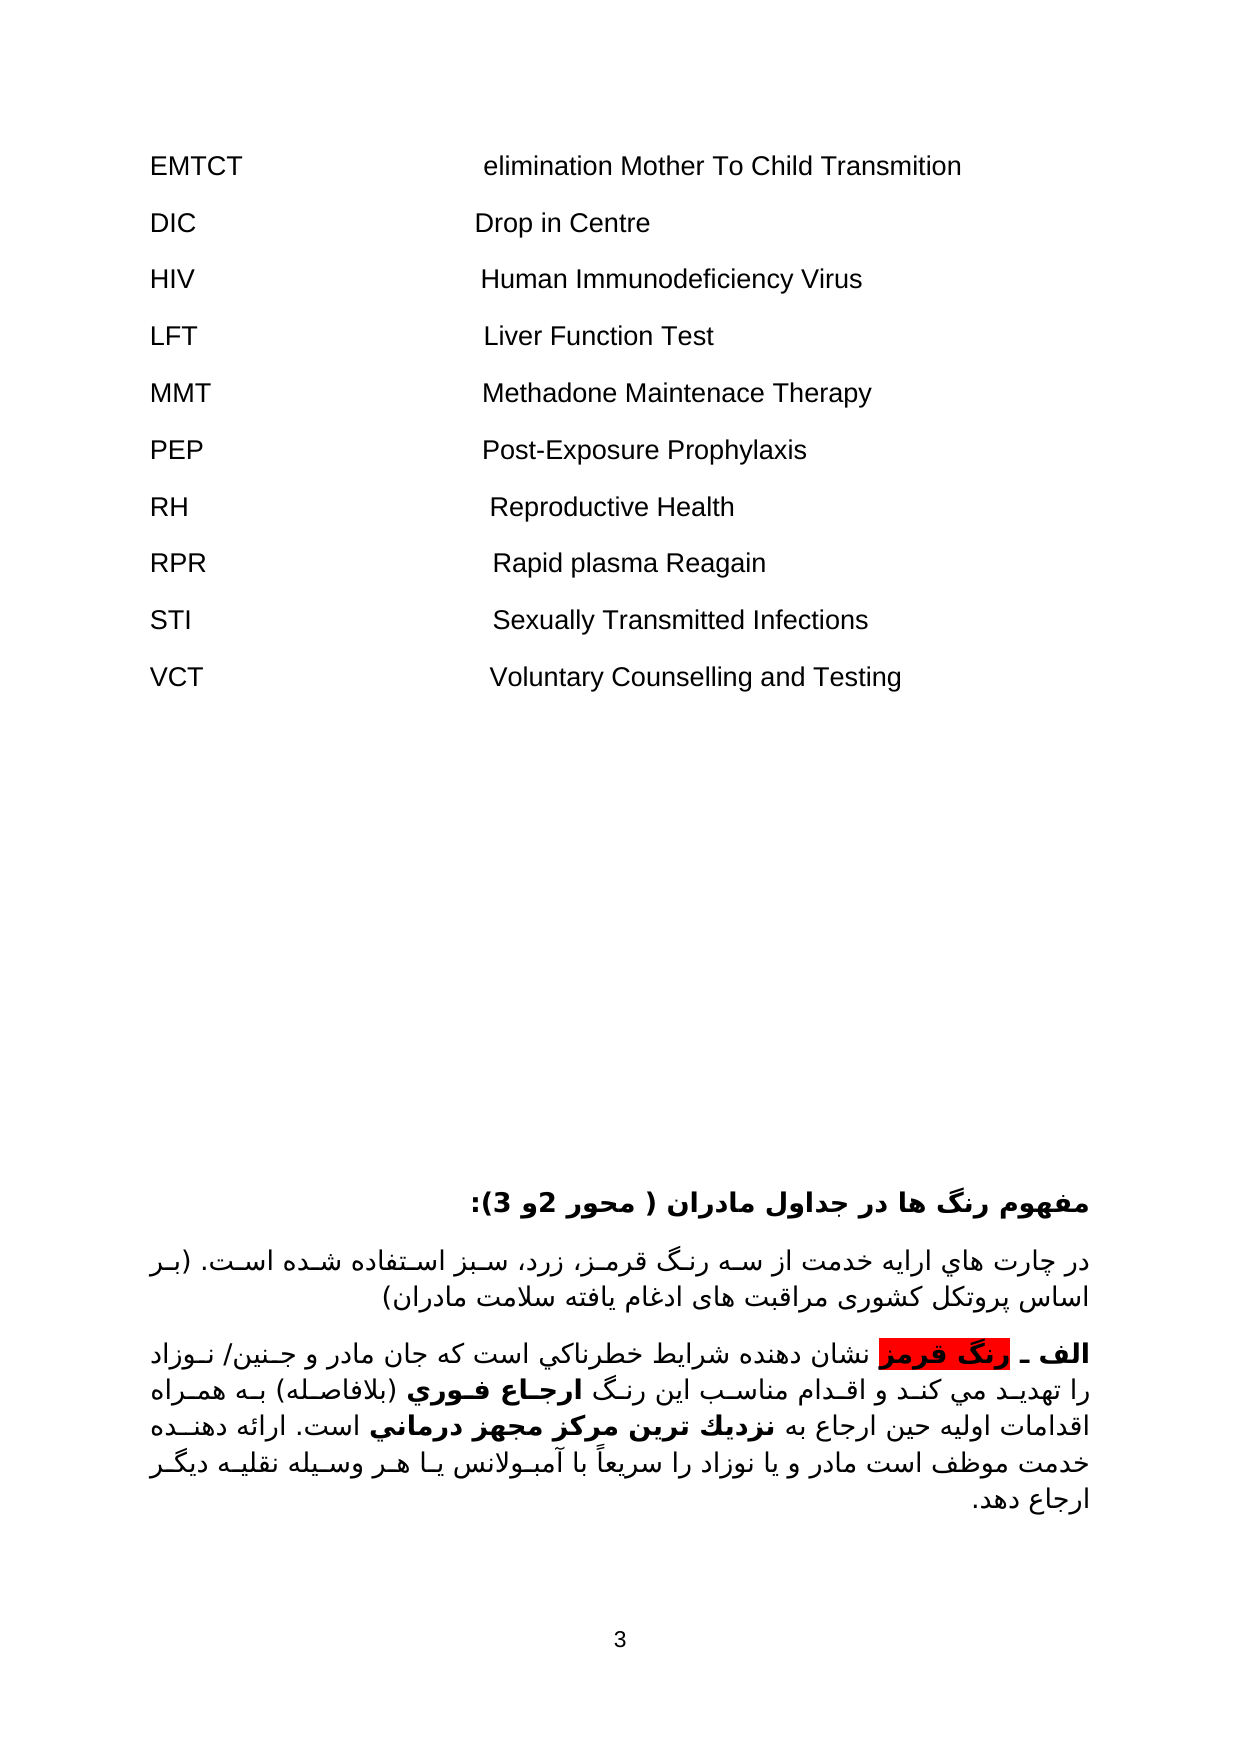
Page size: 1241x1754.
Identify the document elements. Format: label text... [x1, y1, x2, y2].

text RH Reproductive Health [150, 491, 1090, 522]
text LFT Liver Function Test [150, 320, 1090, 352]
text STI Sexually Transmitted Infections [150, 604, 1090, 635]
text MMT Methadone Maintenace Therapy [150, 377, 1090, 408]
text EMTCT elimination Mother To Child Transmition [150, 150, 1090, 181]
text در چارت هاي ارايه خدمت از سه رنگ قرمز، زرد، سبز استفاده شده است. (بر اساس پروتکل کشوری مراقبت های ادغام یافته سلامت مادران) [150, 1245, 1090, 1313]
text HIV Human Immunodeficiency Virus [150, 263, 1090, 295]
text DIC Drop in Centre [150, 207, 1090, 238]
text VCT Voluntary Counselling and Testing [150, 661, 1090, 692]
text RPR Rapid plasma Reagain [150, 547, 1090, 579]
text الف ـ رنگ قرمز نشان دهنده شرايط خطرناكي است كه جان مادر و جنين/ نوزاد را تهديد مي كند و اقدام مناسب اين رنگ ارجاع فوري (بلافاصله) به همراه اقدامات اوليه حين ارجاع به نزديك ترين مركز مجهز درماني است. ارائه دهنده خدمت موظف است مادر و یا نوزاد را سريعاً با آمبولانس يا هر وسيله نقليه ديگر ارجاع دهد. [150, 1338, 1090, 1515]
text PEP Post-Exposure Prophylaxis [150, 434, 1090, 465]
text مفهوم رنگ ها در جداول مادران ( محور 2و 3): [150, 1188, 1090, 1219]
